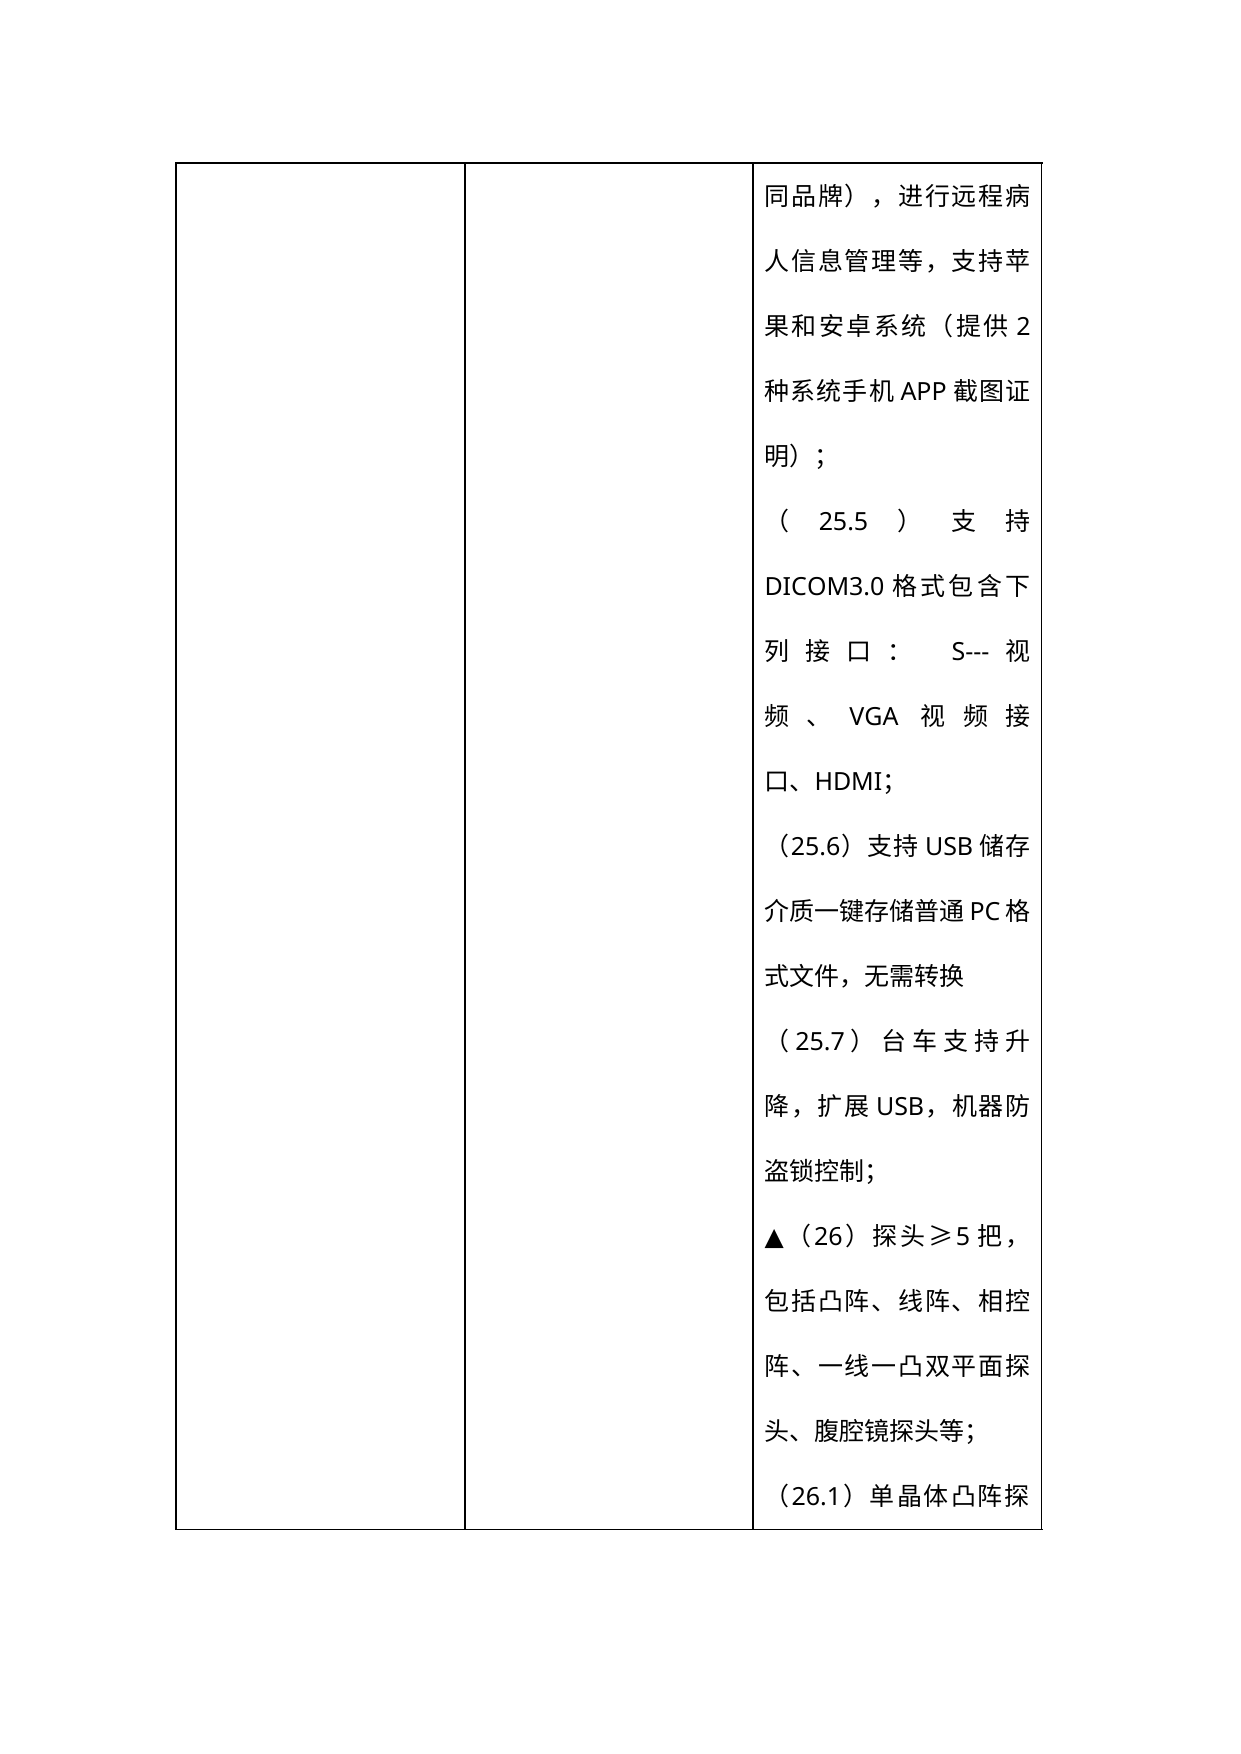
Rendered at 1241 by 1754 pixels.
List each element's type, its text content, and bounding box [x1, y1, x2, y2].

table_cell [466, 164, 752, 1528]
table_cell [754, 164, 1041, 1528]
table_cell 3 [177, 164, 464, 1528]
